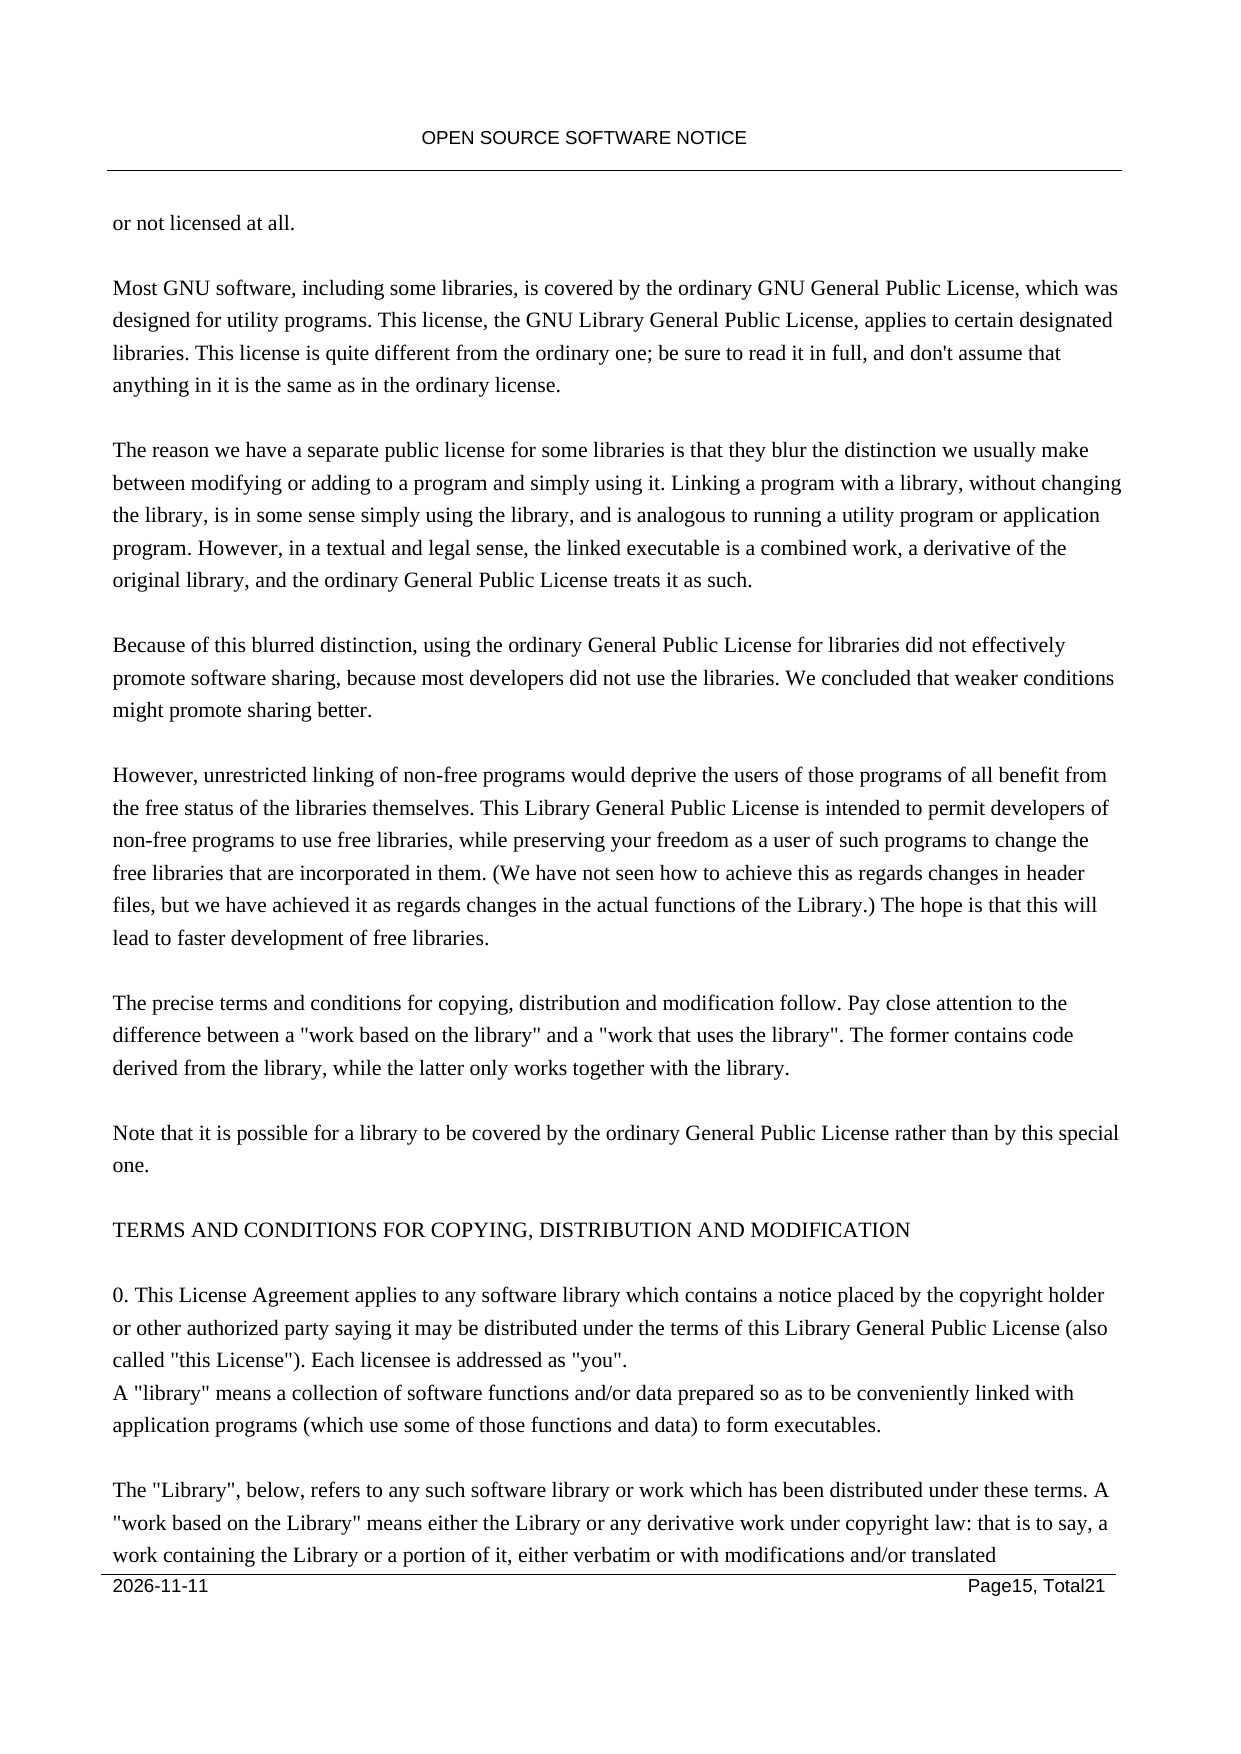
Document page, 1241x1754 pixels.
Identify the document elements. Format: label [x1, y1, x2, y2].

text [112, 206, 1128, 1571]
